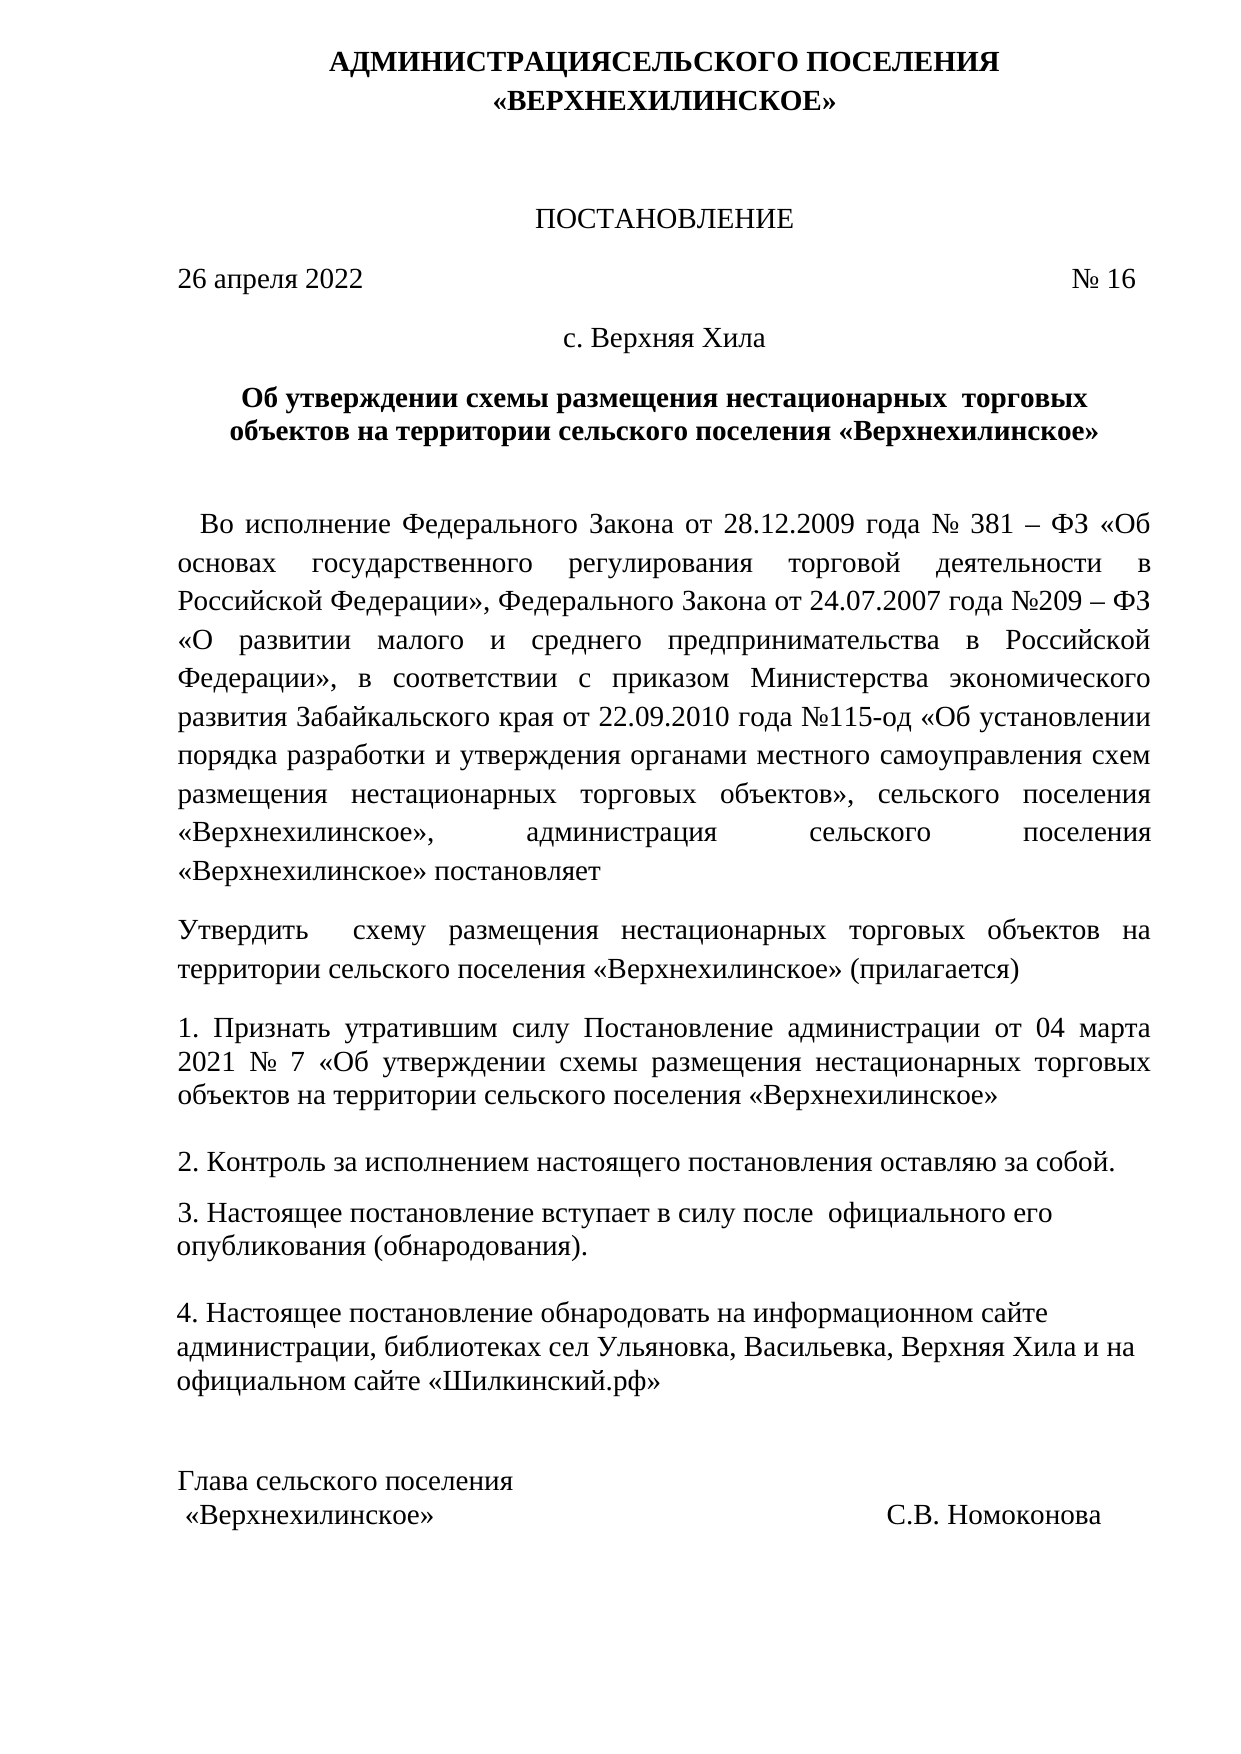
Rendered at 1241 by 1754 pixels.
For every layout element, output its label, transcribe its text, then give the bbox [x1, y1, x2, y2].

text «Верхнехилинское» С.В. Номоконова [177, 1497, 1152, 1530]
text АДМИНИСТРАЦИЯСЕЛЬСКОГО ПОСЕЛЕНИЯ «ВЕРХНЕХИЛИНСКОЕ» [177, 44, 1152, 116]
text опубликования (обнародования). [118, 1228, 1152, 1262]
text 2. Контроль за исполнением настоящего постановления оставляю за собой. [177, 1144, 1152, 1178]
text с. Верхняя Хила [177, 320, 1152, 354]
text 4. Настоящее постановление обнародовать на информационном сайте [118, 1296, 1152, 1329]
text 3. Настоящее постановление вступает в силу после официального его [177, 1195, 1152, 1228]
text 26 апреля 2022 № 16 [177, 261, 1152, 294]
text официальном сайте «Шилкинский.рф» [118, 1363, 1152, 1396]
text 1. Признать утратившим силу Постановление администрации от 04 марта 2021 № 7 «Об утверждении схемы размещения нестационарных торговых объектов на территории сельского поселения «Верхнехилинское» [177, 1010, 1152, 1111]
text Во исполнение Федерального Закона от 28.12.2009 года № 381 – ФЗ «Об основах государственного регулирования торговой деятельности в Российской Федерации», Федерального Закона от 24.07.2007 года №209 – ФЗ «О развитии малого и среднего предпринимательства в Российской Федерации», в соответствии с приказом Министерства экономического развития Забайкальского края от 22.09.2010 года №115-од «Об установлении порядка разработки и утверждения органами местного самоуправления схем размещения нестационарных торговых объектов», сельского поселения «Верхнехилинское», администрация сельского поселения «Верхнехилинское» постановляет [177, 506, 1152, 887]
text администрации, библиотеках сел Ульяновка, Васильевка, Верхняя Хила и на [118, 1329, 1152, 1363]
text Глава сельского поселения [177, 1463, 1152, 1497]
subtitle Об утверждении схемы размещения нестационарных торговых объектов на территории сельского поселения «Верхнехилинское» [177, 380, 1152, 447]
text Утвердить схему размещения нестационарных торговых объектов на территории сельского поселения «Верхнехилинское» (прилагается) [177, 912, 1152, 984]
text ПОСТАНОВЛЕНИЕ [177, 202, 1152, 235]
